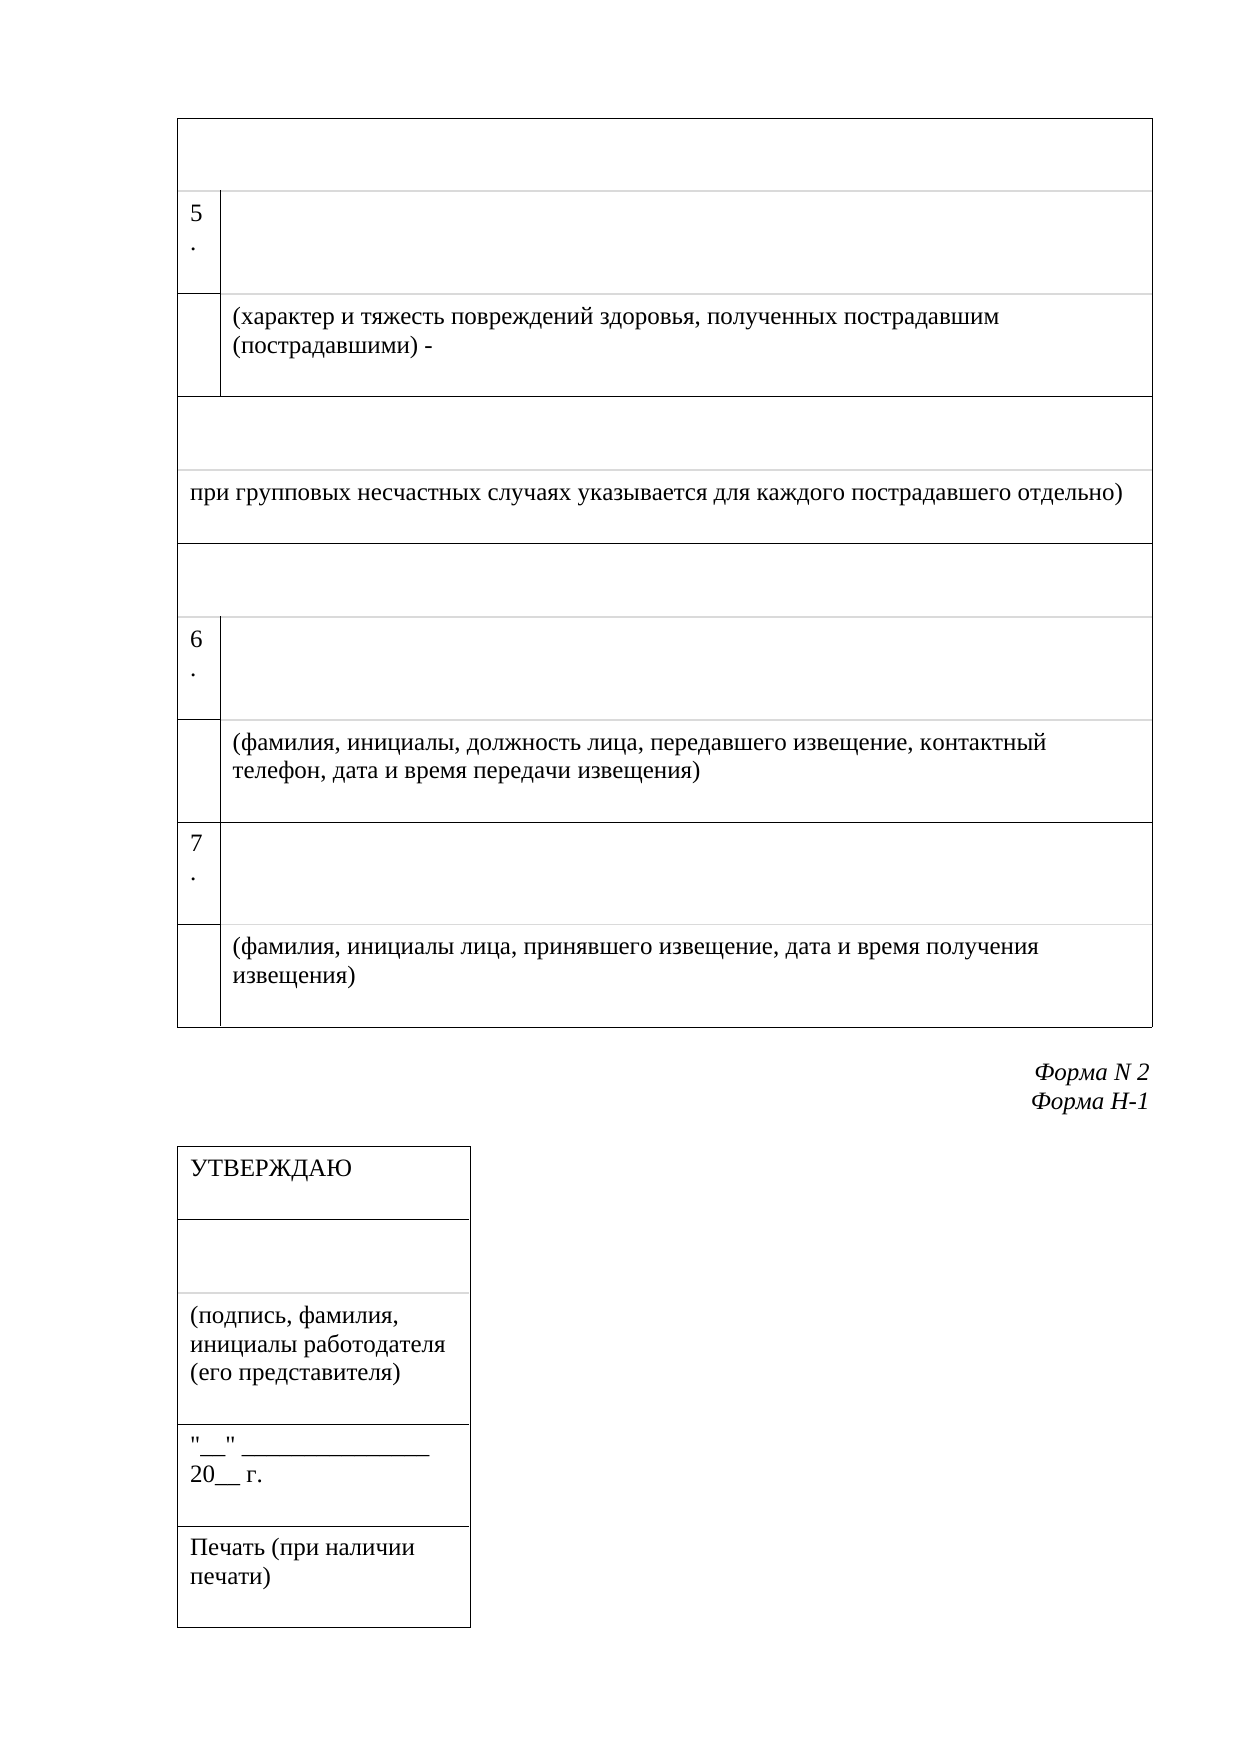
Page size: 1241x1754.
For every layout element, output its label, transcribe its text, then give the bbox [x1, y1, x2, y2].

table_cell [178, 397, 1152, 469]
table_cell [221, 192, 1152, 293]
table_cell [178, 925, 220, 1026]
table_cell [221, 823, 1152, 923]
table_cell [178, 544, 1152, 616]
table_cell "__" _______________ 20__ г. [178, 1424, 470, 1526]
text Форма N 2 Форма Н-1 [177, 1057, 1152, 1115]
table_cell [178, 720, 220, 822]
table_cell 7. [178, 823, 220, 923]
table_cell [178, 294, 220, 396]
table_cell (фамилия, инициалы, должность лица, передавшего извещение, контактный телефон, дата и время передачи извещения) [221, 721, 1152, 822]
table_cell 5. [178, 192, 220, 293]
table_cell (характер и тяжесть повреждений здоровья, полученных пострадавшим (пострадавшими) - [221, 295, 1152, 396]
table_cell [178, 1219, 470, 1292]
table_cell (фамилия, инициалы лица, принявшего извещение, дата и время получения извещения) [221, 925, 1152, 1026]
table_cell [178, 471, 1152, 543]
table_cell [178, 119, 1152, 190]
table_header УТВЕРЖДАЮ [178, 1147, 470, 1219]
table_cell Печать (при наличии печати) [178, 1526, 470, 1627]
table_cell (подпись, фамилия, инициалы работодателя (его представителя) [178, 1292, 470, 1424]
table_cell [221, 618, 1152, 719]
table_cell 6. [178, 618, 220, 719]
